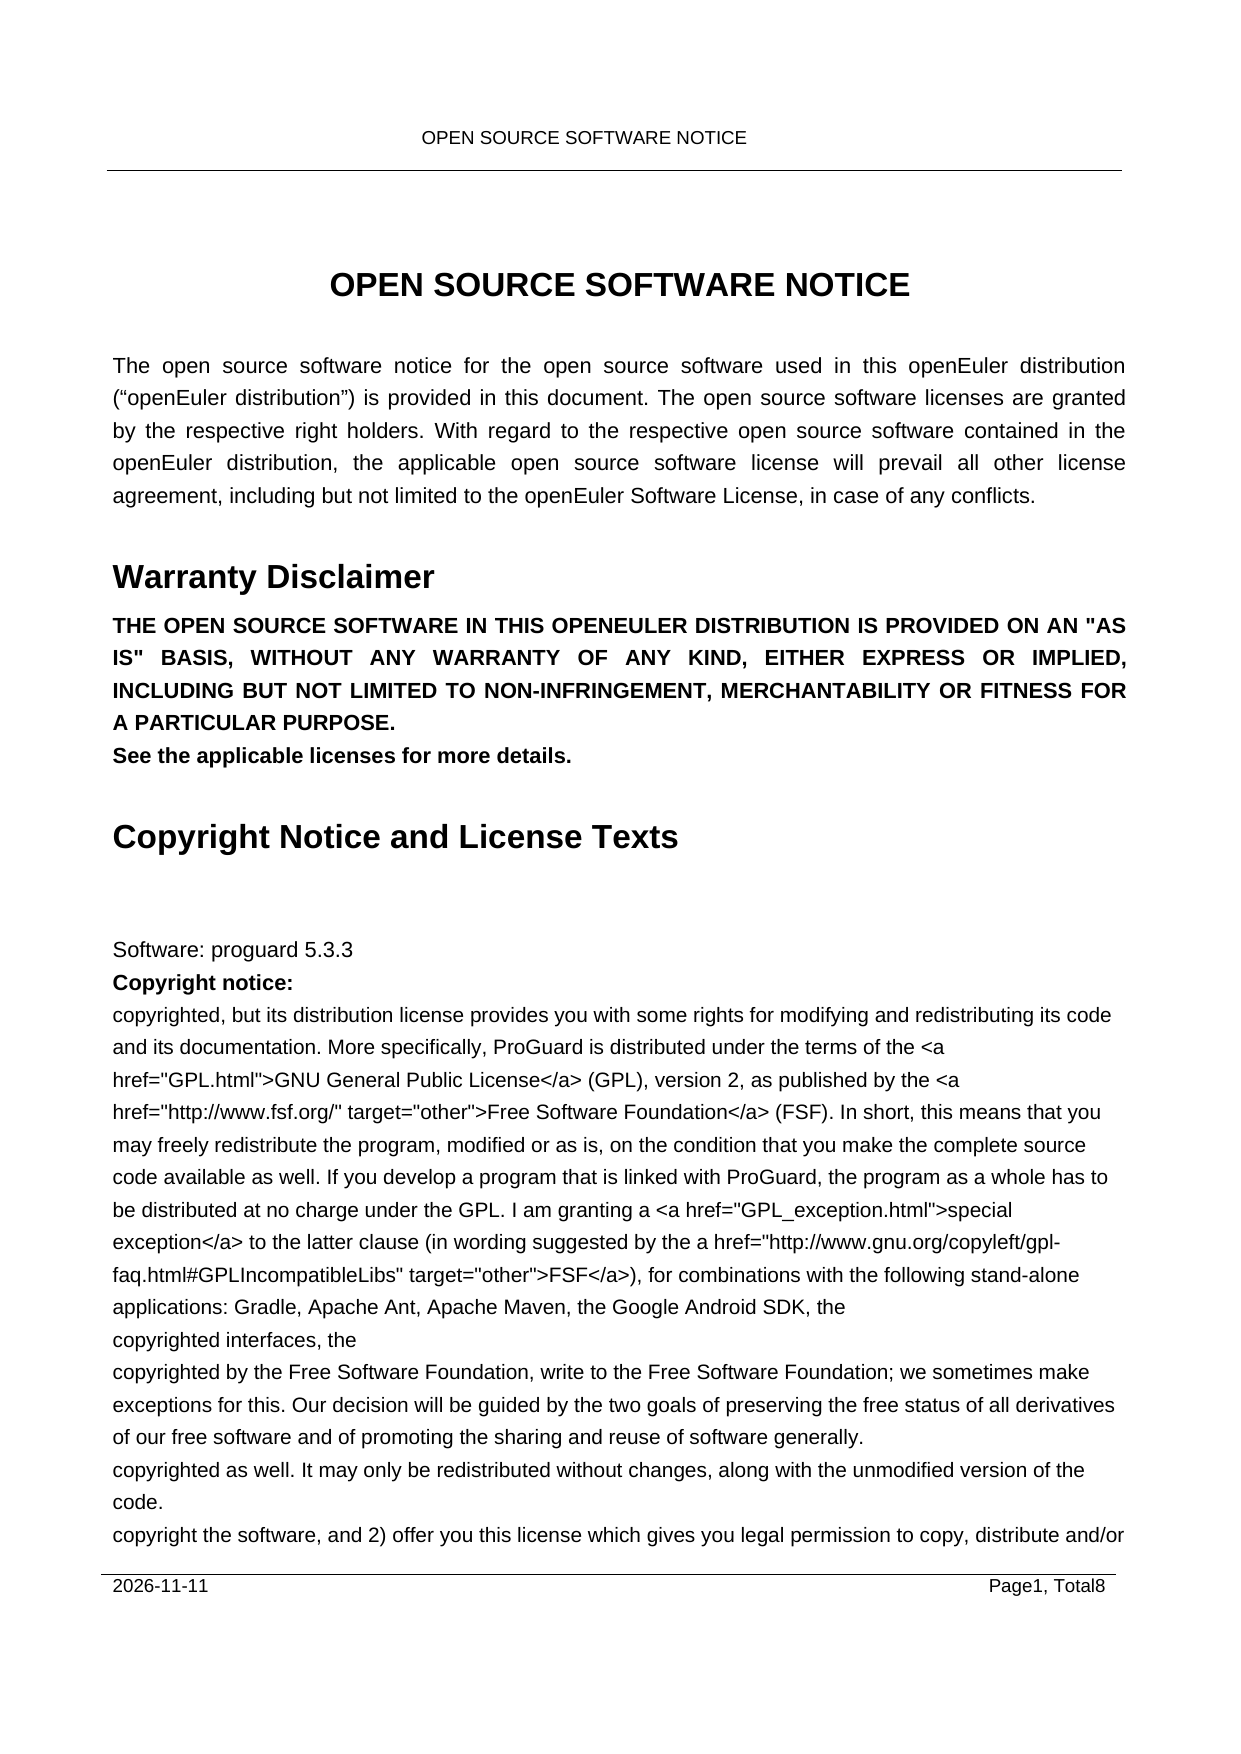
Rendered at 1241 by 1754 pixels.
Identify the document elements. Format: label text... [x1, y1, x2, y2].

text Copyright Notice and License Texts [112, 804, 1128, 869]
text Warranty Disclaimer [112, 544, 1128, 609]
text copyrighted interfaces, the [112, 1323, 1128, 1356]
text The open source software notice for the open source software used in this openEuler distribution (“openEuler distribution”) is provided in this document. The open source software licenses are granted by the respective right holders. With regard to the respective open source software contained in the openEuler distribution, the applicable open source software license will prevail all other license agreement, including but not limited to the openEuler Software License, in case of any conflicts. [112, 349, 1128, 511]
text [112, 1518, 1128, 1551]
text copyrighted as well. It may only be redistributed without changes, along with the unmodified version of the code. [112, 1453, 1128, 1518]
text Copyright notice: [112, 966, 1128, 998]
text THE OPEN SOURCE SOFTWARE IN THIS OPENEULER DISTRIBUTION IS PROVIDED ON AN "AS IS" BASIS, WITHOUT ANY WARRANTY OF ANY KIND, EITHER EXPRESS OR IMPLIED, INCLUDING BUT NOT LIMITED TO NON-INFRINGEMENT, MERCHANTABILITY OR FITNESS FOR A PARTICULAR PURPOSE. See the applicable licenses for more details. [112, 609, 1128, 771]
text copyrighted by the Free Software Foundation, write to the Free Software Foundation; we sometimes make exceptions for this. Our decision will be guided by the two goals of preserving the free status of all derivatives of our free software and of promoting the sharing and reuse of software generally. [112, 1356, 1128, 1453]
text copyrighted, but its distribution license provides you with some rights for modifying and redistributing its code and its documentation. More specifically, ProGuard is distributed under the terms of the <a href="GPL.html">GNU General Public License</a> (GPL), version 2, as published by the <a href="http://www.fsf.org/" target="other">Free Software Foundation</a> (FSF). In short, this means that you may freely redistribute the program, modified or as is, on the condition that you make the complete source code available as well. If you develop a program that is linked with ProGuard, the program as a whole has to be distributed at no charge under the GPL. I am granting a <a href="GPL_exception.html">special exception</a> to the latter clause (in wording suggested by the a href="http://www.gnu.org/copyleft/gpl-faq.html#GPLIncompatibleLibs" target="other">FSF</a>), for combinations with the following stand-alone applications: Gradle, Apache Ant, Apache Maven, the Google Android SDK, the [112, 998, 1128, 1323]
text OPEN SOURCE SOFTWARE NOTICE [112, 251, 1128, 316]
text Software: proguard 5.3.3 [112, 933, 1128, 966]
